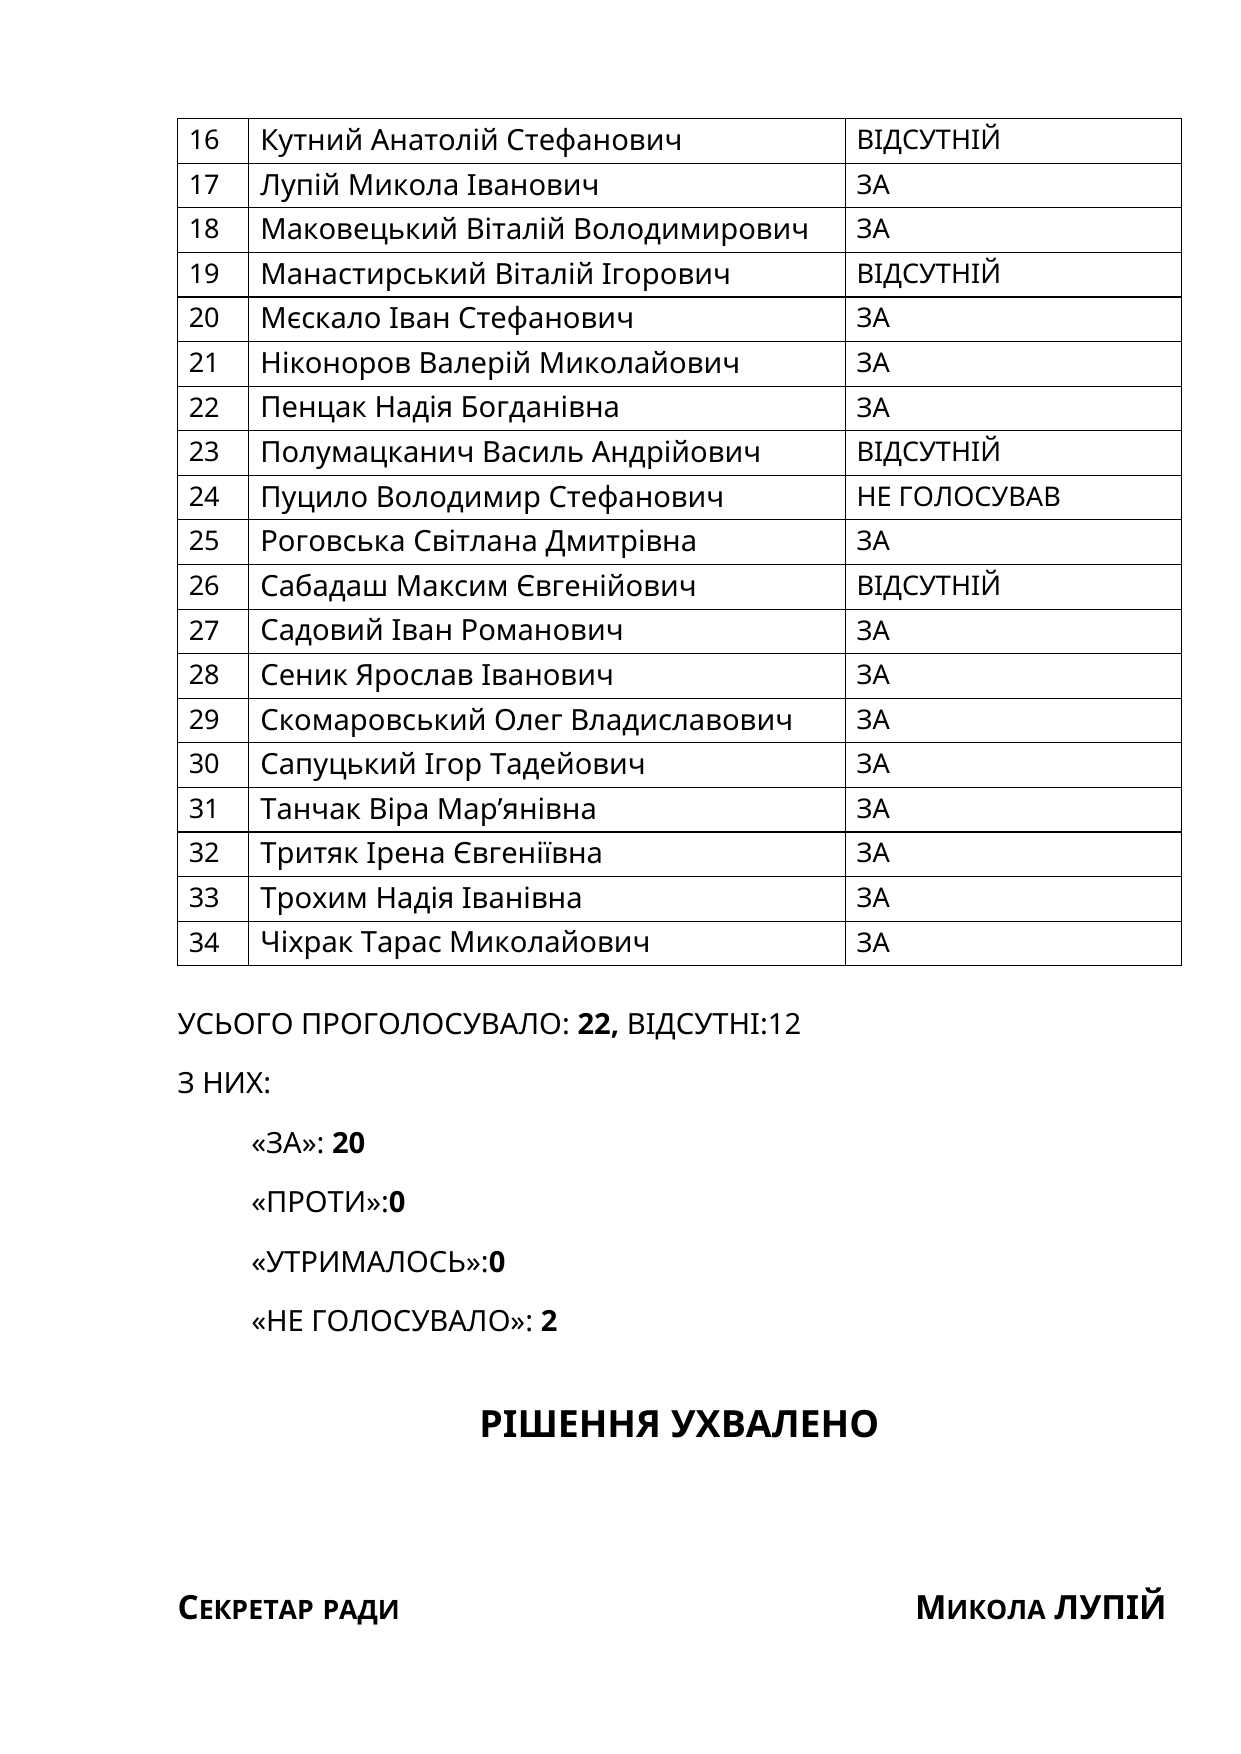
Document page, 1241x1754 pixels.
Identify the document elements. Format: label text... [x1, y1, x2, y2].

table_cell ЗА [846, 788, 1181, 831]
text Секретар ради Микола ЛУПІЙ [177, 1584, 1181, 1629]
table_cell ЗА [846, 520, 1181, 564]
table_cell ВІДСУТНІЙ [846, 119, 1181, 163]
table_cell ЗА [846, 610, 1181, 653]
table_cell Полумацканич Василь Андрійович [249, 431, 845, 475]
text З НИХ: [177, 1063, 1181, 1102]
table_cell Пенцак Надія Богданівна [249, 387, 845, 430]
table_cell Манастирський Віталій Ігорович [249, 253, 845, 296]
table_cell Садовий Іван Романович [249, 610, 845, 653]
table_cell Тритяк Ірена Євгеніївна [249, 833, 845, 876]
text РІШЕННЯ УХВАЛЕНО [177, 1397, 1181, 1448]
table_cell 34 [178, 922, 248, 965]
table_cell 28 [178, 654, 248, 698]
table_cell ЗА [846, 922, 1181, 965]
table_cell 31 [178, 788, 248, 831]
table_cell Лупій Микола Іванович [249, 164, 845, 207]
text «ЗА»: 20 [177, 1122, 1181, 1162]
table_cell 24 [178, 476, 248, 519]
table_cell ЗА [846, 387, 1181, 430]
table_cell 26 [178, 565, 248, 608]
table_cell Мєскало Іван Стефанович [249, 298, 845, 341]
table_cell ЗА [846, 877, 1181, 921]
table_cell ВІДСУТНІЙ [846, 431, 1181, 475]
table_cell ЗА [846, 298, 1181, 341]
table_cell НЕ ГОЛОСУВАВ [846, 476, 1181, 519]
table_cell 20 [178, 298, 248, 341]
table_cell 16 [178, 119, 248, 163]
table_cell 33 [178, 877, 248, 921]
table_cell ЗА [846, 699, 1181, 742]
table_cell Маковецький Віталій Володимирович [249, 208, 845, 252]
table_cell ЗА [846, 208, 1181, 252]
table_cell ВІДСУТНІЙ [846, 253, 1181, 296]
table_cell ЗА [846, 833, 1181, 876]
table_cell Пуцило Володимир Стефанович [249, 476, 845, 519]
table_cell ВІДСУТНІЙ [846, 565, 1181, 608]
table_cell ЗА [846, 164, 1181, 207]
text «УТРИМАЛОСЬ»:0 [177, 1241, 1181, 1281]
text «НЕ ГОЛОСУВАЛО»: 2 [177, 1301, 1181, 1340]
table_cell Ніконоров Валерій Миколайович [249, 342, 845, 386]
table_cell 29 [178, 699, 248, 742]
table_cell Скомаровський Олег Владиславович [249, 699, 845, 742]
table_cell Кутний Анатолій Стефанович [249, 119, 845, 163]
table_cell 18 [178, 208, 248, 252]
text «ПРОТИ»:0 [177, 1182, 1181, 1221]
table_cell Трохим Надія Іванівна [249, 877, 845, 921]
table_cell 23 [178, 431, 248, 475]
table_cell 17 [178, 164, 248, 207]
table_cell 22 [178, 387, 248, 430]
table_cell Сабадаш Максим Євгенійович [249, 565, 845, 608]
table_cell 21 [178, 342, 248, 386]
table_cell 27 [178, 610, 248, 653]
table_cell ЗА [846, 654, 1181, 698]
table_cell Сапуцький Ігор Тадейович [249, 743, 845, 787]
table_cell Сеник Ярослав Іванович [249, 654, 845, 698]
table_cell 32 [178, 833, 248, 876]
table_cell ЗА [846, 743, 1181, 787]
table_cell 30 [178, 743, 248, 787]
table_cell 25 [178, 520, 248, 564]
table_cell 19 [178, 253, 248, 296]
text Усього проголосувало: 22, ВІДСУТНІ:12 [177, 1003, 1181, 1043]
table_cell ЗА [846, 342, 1181, 386]
table_cell Чіхрак Тарас Миколайович [249, 922, 845, 965]
table_cell Танчак Віра Мар’янівна [249, 788, 845, 831]
table_cell Роговська Світлана Дмитрівна [249, 520, 845, 564]
